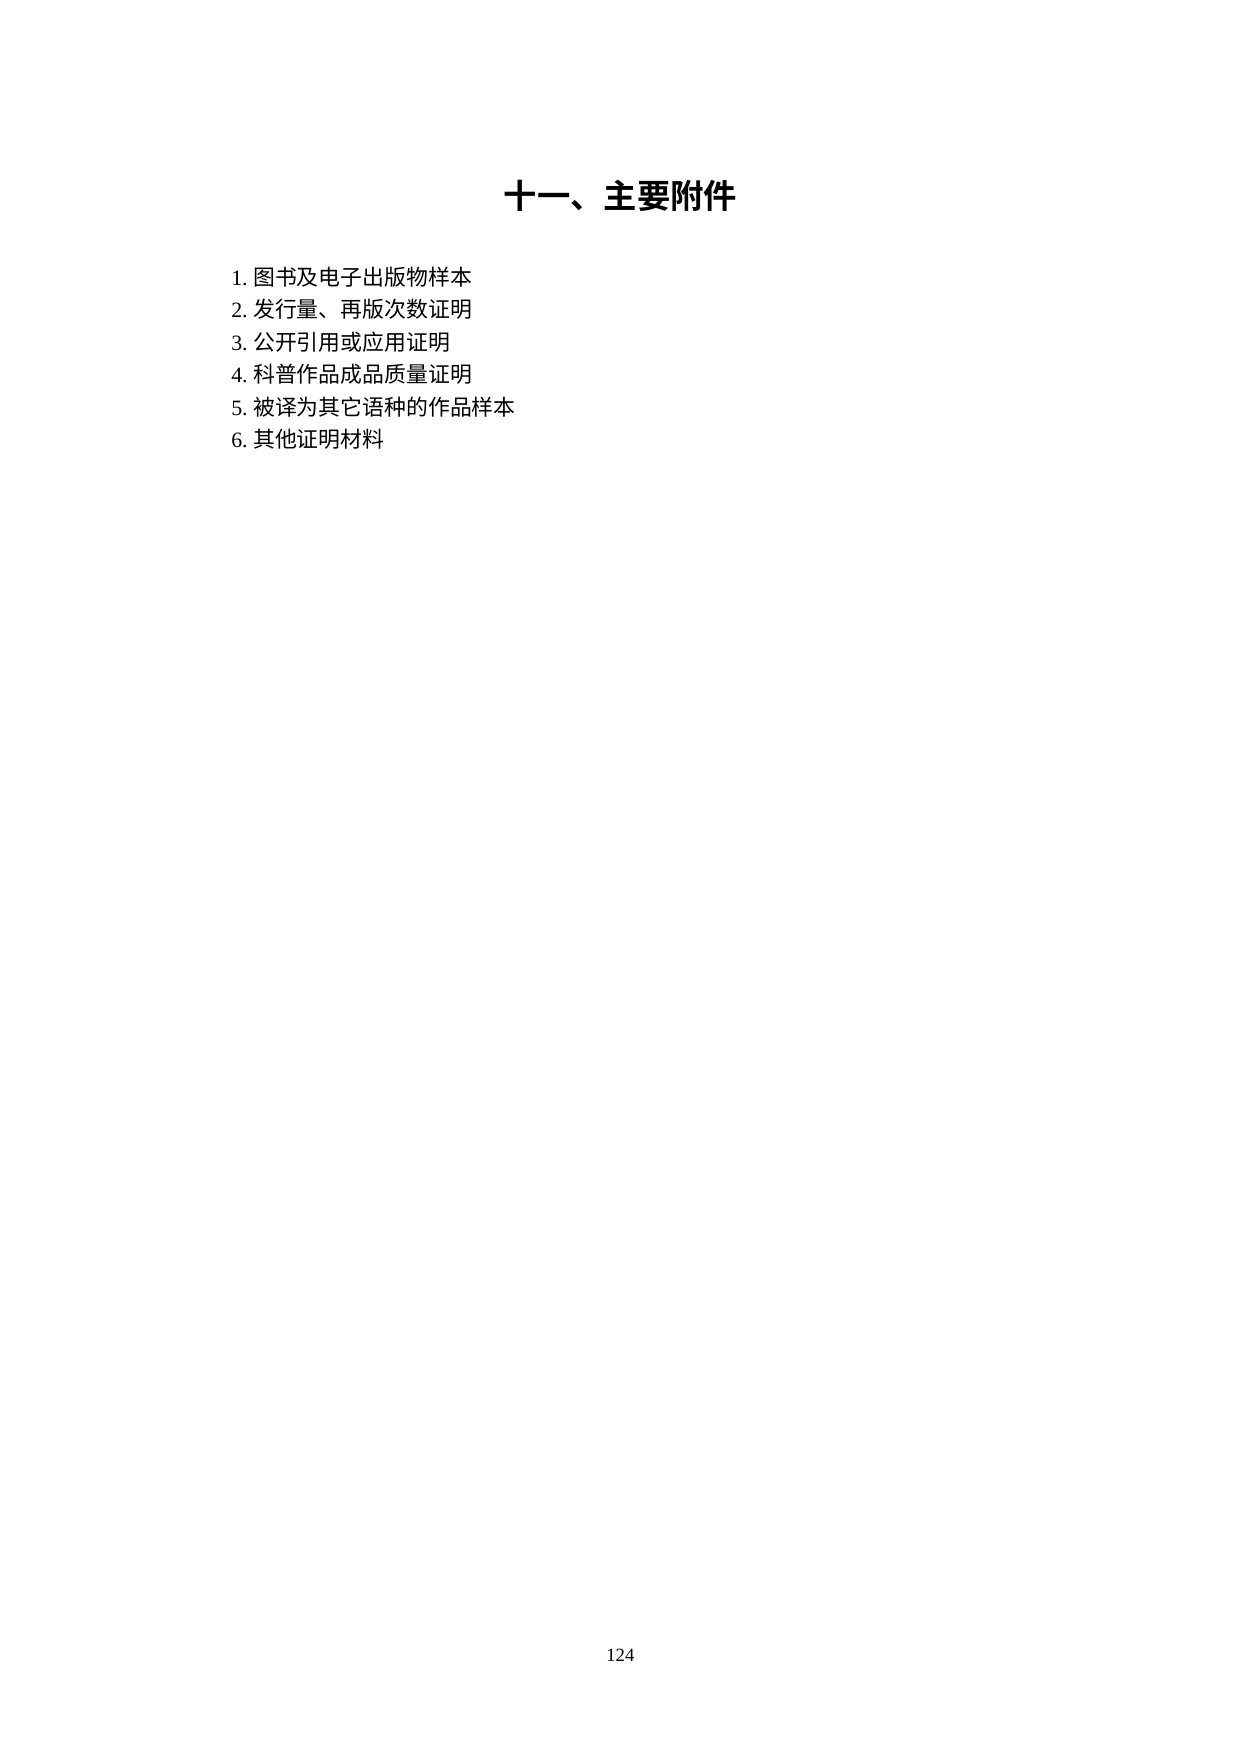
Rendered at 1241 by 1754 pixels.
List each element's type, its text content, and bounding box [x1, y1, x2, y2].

text 1. 图书及电子出版物样本 [187, 259, 1053, 292]
text 5. 被译为其它语种的作品样本 [187, 389, 1053, 422]
text 4. 科普作品成品质量证明 [187, 357, 1053, 389]
text 2. 发行量、再版次数证明 [187, 292, 1053, 324]
text 3. 公开引用或应用证明 [187, 324, 1053, 357]
text 6. 其他证明材料 [187, 422, 1053, 454]
subtitle 十一、主要附件 [187, 162, 1053, 227]
